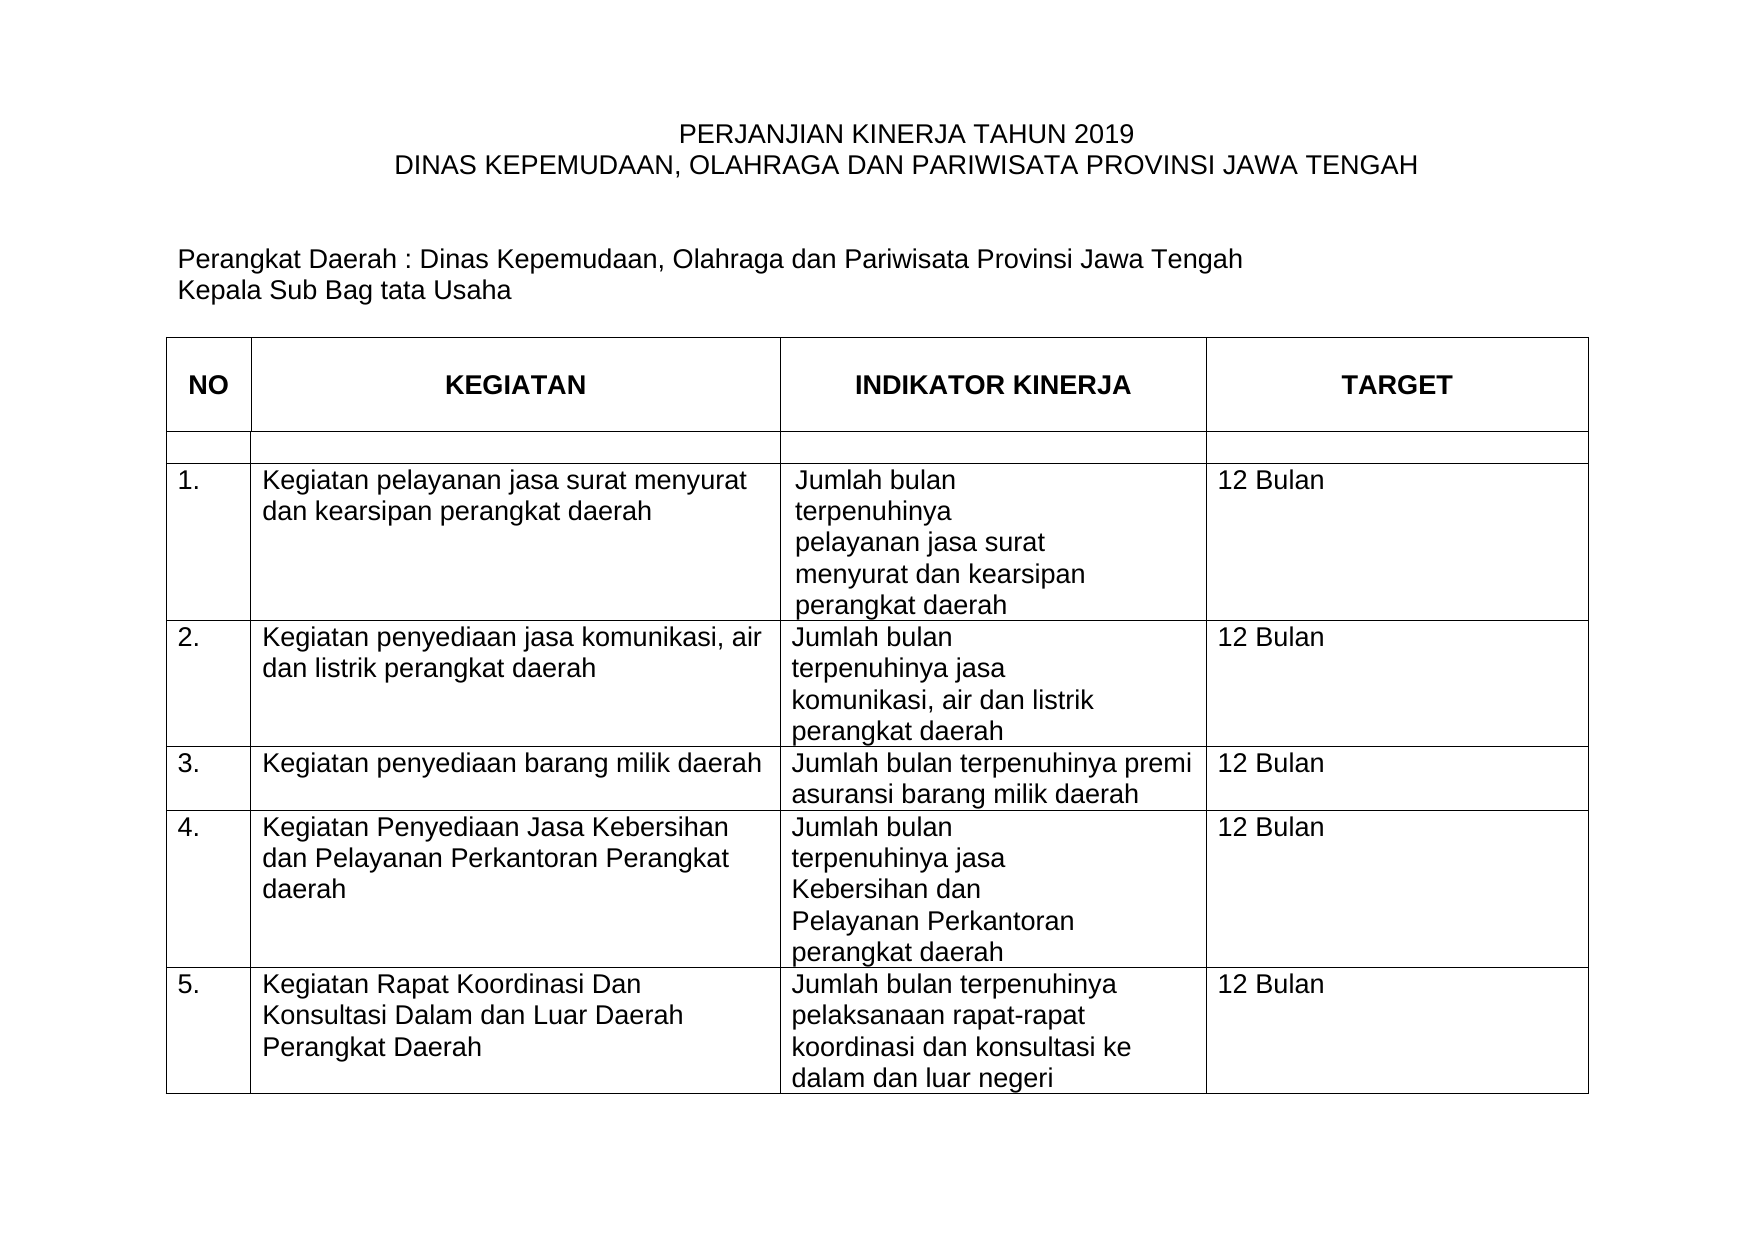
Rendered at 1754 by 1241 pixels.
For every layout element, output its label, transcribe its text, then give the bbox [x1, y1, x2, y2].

table_cell Jumlah bulan terpenuhinya jasa komunikasi, air dan listrik perangkat daerah [781, 621, 1206, 746]
table_cell [781, 432, 1206, 463]
table_cell 3. [167, 747, 250, 810]
table_cell 4. [167, 811, 250, 967]
table_cell 12 Bulan [1207, 621, 1588, 746]
table_cell Jumlah bulan terpenuhinya pelaksanaan rapat-rapat koordinasi dan konsultasi ke dalam dan luar negeri [781, 968, 1206, 1093]
text DINAS KEPEMUDAAN, OLAHRAGA DAN PARIWISATA PROVINSI JAWA TENGAH [177, 149, 1636, 181]
table_header KEGIATAN [252, 338, 780, 431]
table_cell Jumlah bulan terpenuhinya pelayanan jasa surat menyurat dan kearsipan perangkat daerah [781, 464, 1206, 620]
table_header INDIKATOR KINERJA [781, 338, 1206, 431]
table_cell Jumlah bulan terpenuhinya jasa Kebersihan dan Pelayanan Perkantoran perangkat daerah [781, 811, 1206, 967]
table_cell Kegiatan pelayanan jasa surat menyurat dan kearsipan perangkat daerah [251, 464, 780, 620]
table_cell [1207, 432, 1588, 463]
table_cell [167, 432, 250, 463]
table_cell 12 Bulan [1207, 464, 1588, 620]
table_header TARGET [1207, 338, 1588, 431]
text Perangkat Daerah : Dinas Kepemudaan, Olahraga dan Pariwisata Provinsi Jawa Tengah [177, 243, 1636, 274]
table_cell Kegiatan penyediaan jasa komunikasi, air dan listrik perangkat daerah [251, 621, 780, 746]
table_cell [251, 432, 780, 463]
table_cell 12 Bulan [1207, 747, 1588, 810]
table_cell 2. [167, 621, 250, 746]
table_cell Kegiatan penyediaan barang milik daerah [251, 747, 780, 810]
table_cell Jumlah bulan terpenuhinya premi asuransi barang milik daerah [781, 747, 1206, 810]
table_cell 12 Bulan [1207, 968, 1588, 1093]
table_cell 1. [167, 464, 250, 620]
text Kepala Sub Bag tata Usaha [177, 274, 1636, 306]
table_cell Kegiatan Penyediaan Jasa Kebersihan dan Pelayanan Perkantoran Perangkat daerah [251, 811, 780, 967]
table_cell 12 Bulan [1207, 811, 1588, 967]
table_cell 5. [167, 968, 250, 1093]
table_cell Kegiatan Rapat Koordinasi Dan Konsultasi Dalam dan Luar Daerah Perangkat Daerah [251, 968, 780, 1093]
text PERJANJIAN KINERJA TAHUN 2019 [177, 118, 1636, 149]
table_header NO [167, 338, 251, 431]
